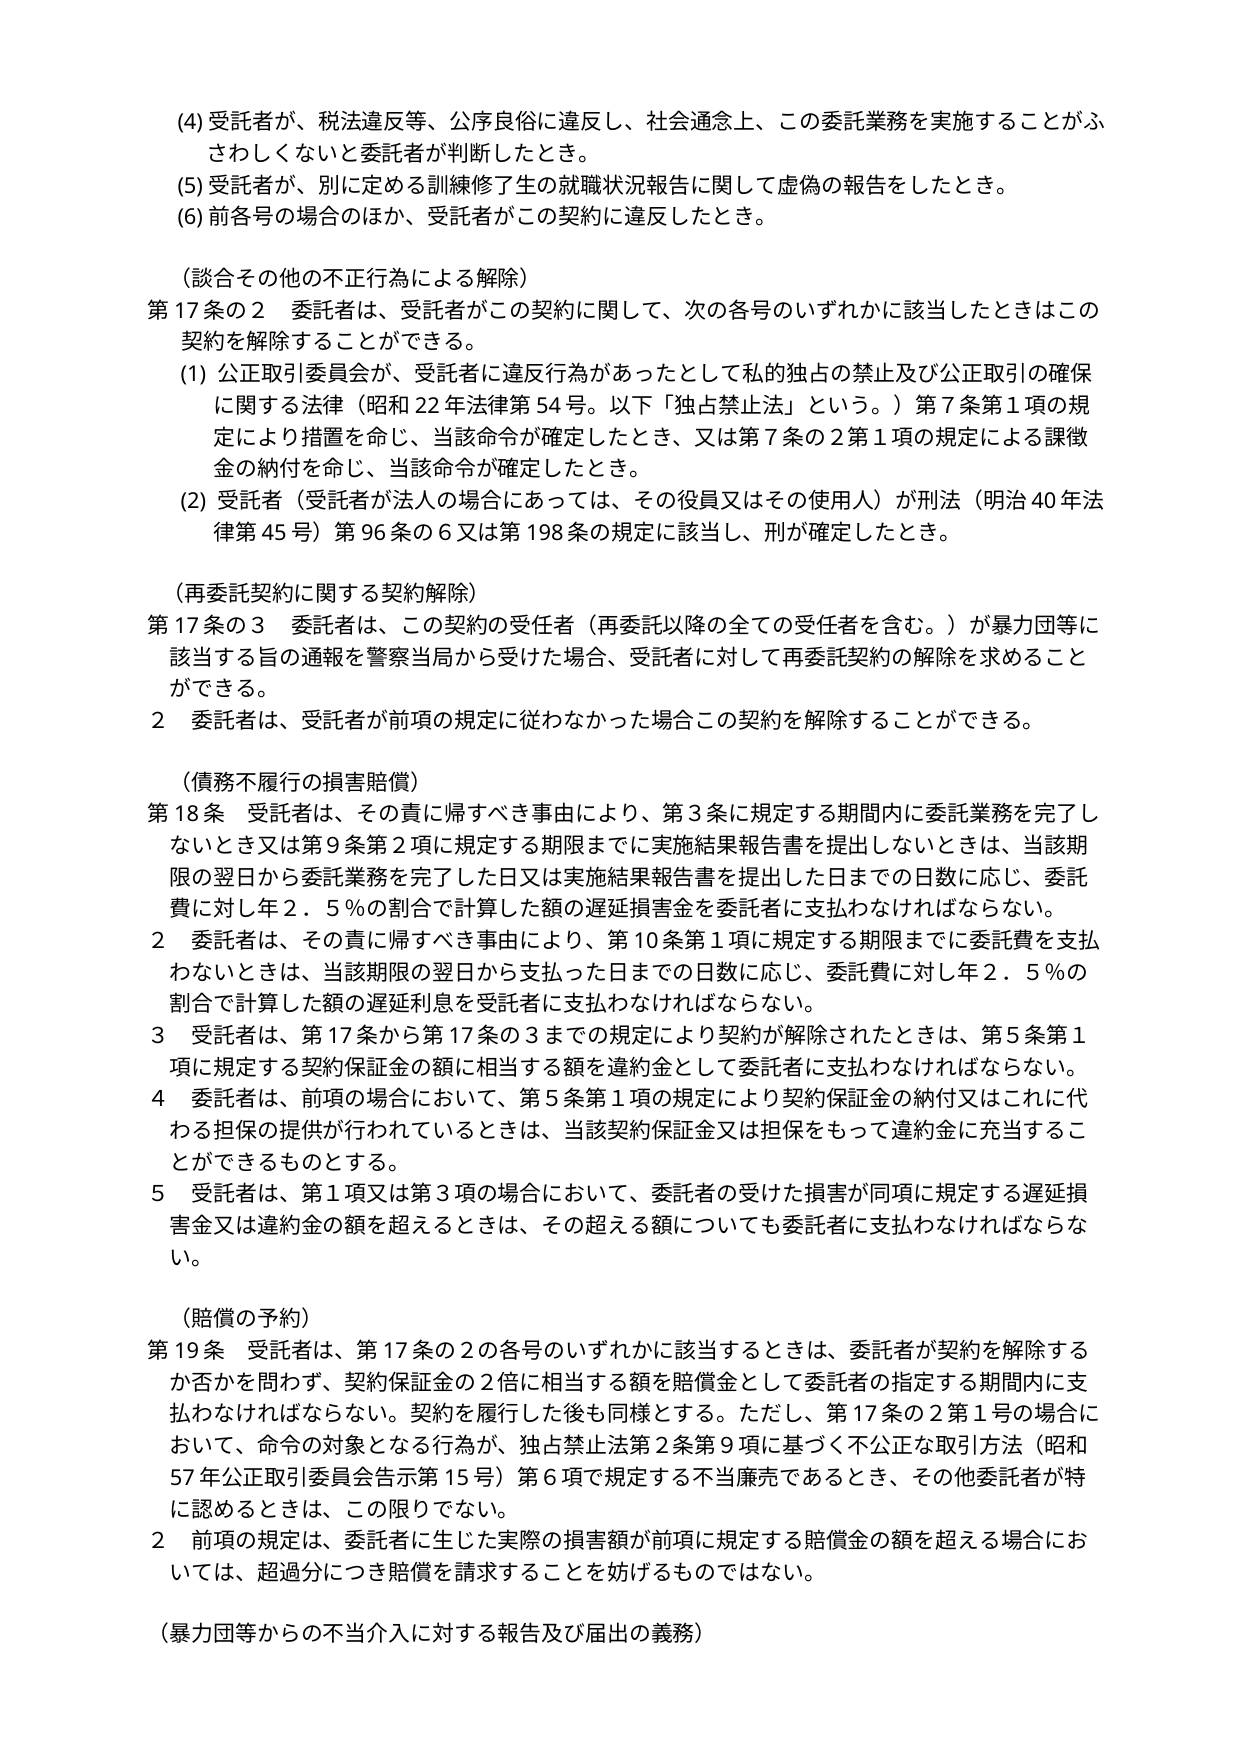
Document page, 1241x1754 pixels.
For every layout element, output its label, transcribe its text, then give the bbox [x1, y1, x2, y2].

text 第19条 受託者は、第17条の２の各号のいずれかに該当するときは、委託者が契約を解除するか否かを問わず、契約保証金の２倍に相当する額を賠償金として委託者の指定する期間内に支払わなければならない。契約を履行した後も同様とする。ただし、第17条の２第１号の場合において、命令の対象となる行為が、独占禁止法第２条第９項に基づく不公正な取引方法（昭和57年公正取引委員会告示第15号）第６項で規定する不当廉売であるとき、その他委託者が特に認めるときは、この限りでない。 [148, 1333, 1107, 1523]
text (2) 受託者（受託者が法人の場合にあっては、その役員又はその使用人）が刑法（明治40年法律第45号）第96条の６又は第198条の規定に該当し、刑が確定したとき。 [180, 483, 1107, 546]
text (4) 受託者が、税法違反等、公序良俗に違反し、社会通念上、この委託業務を実施することがふさわしくないと委託者が判断したとき。 [177, 104, 1107, 168]
text ２ 委託者は、その責に帰すべき事由により、第10条第１項に規定する期限までに委託費を支払わないときは、当該期限の翌日から支払った日までの日数に応じ、委託費に対し年２．５％の割合で計算した額の遅延利息を受託者に支払わなければならない。 [148, 923, 1107, 1018]
text ５ 受託者は、第１項又は第３項の場合において、委託者の受けた損害が同項に規定する遅延損害金又は違約金の額を超えるときは、その超える額についても委託者に支払わなければならない。 [148, 1176, 1107, 1271]
text (6) 前各号の場合のほか、受託者がこの契約に違反したとき。 [177, 199, 1107, 231]
text 第18条 受託者は、その責に帰すべき事由により、第３条に規定する期間内に委託業務を完了しないとき又は第９条第２項に規定する期限までに実施結果報告書を提出しないときは、当該期限の翌日から委託業務を完了した日又は実施結果報告書を提出した日までの日数に応じ、委託費に対し年２．５％の割合で計算した額の遅延損害金を委託者に支払わなければならない。 [148, 796, 1107, 923]
text ２ 委託者は、受託者が前項の規定に従わなかった場合この契約を解除することができる。 [148, 703, 1107, 735]
text ４ 委託者は、前項の場合において、第５条第１項の規定により契約保証金の納付又はこれに代わる担保の提供が行われているときは、当該契約保証金又は担保をもって違約金に充当することができるものとする。 [148, 1081, 1107, 1176]
text （暴力団等からの不当介入に対する報告及び届出の義務） [148, 1616, 1107, 1648]
text (1) 公正取引委員会が、受託者に違反行為があったとして私的独占の禁止及び公正取引の確保に関する法律（昭和22年法律第54号。以下「独占禁止法」という。）第７条第１項の規定により措置を命じ、当該命令が確定したとき、又は第７条の２第１項の規定による課徴金の納付を命じ、当該命令が確定したとき。 [180, 356, 1107, 483]
text 第17条の３ 委託者は、この契約の受任者（再委託以降の全ての受任者を含む。）が暴力団等に該当する旨の通報を警察当局から受けた場合、受託者に対して再委託契約の解除を求めることができる。 [148, 608, 1107, 703]
text (5) 受託者が、別に定める訓練修了生の就職状況報告に関して虚偽の報告をしたとき。 [177, 168, 1107, 199]
text （賠償の予約） [148, 1301, 1107, 1333]
text （債務不履行の損害賠償） [148, 764, 1107, 796]
text 第17条の２ 委託者は、受託者がこの契約に関して、次の各号のいずれかに該当したときはこの契約を解除することができる。 [148, 293, 1107, 356]
text ３ 受託者は、第17条から第17条の３までの規定により契約が解除されたときは、第５条第１項に規定する契約保証金の額に相当する額を違約金として委託者に支払わなければならない。 [148, 1018, 1107, 1081]
text ２ 前項の規定は、委託者に生じた実際の損害額が前項に規定する賠償金の額を超える場合においては、超過分につき賠償を請求することを妨げるものではない。 [148, 1523, 1107, 1587]
text （談合その他の不正行為による解除） [148, 261, 1107, 293]
text （再委託契約に関する契約解除） [148, 576, 1107, 608]
